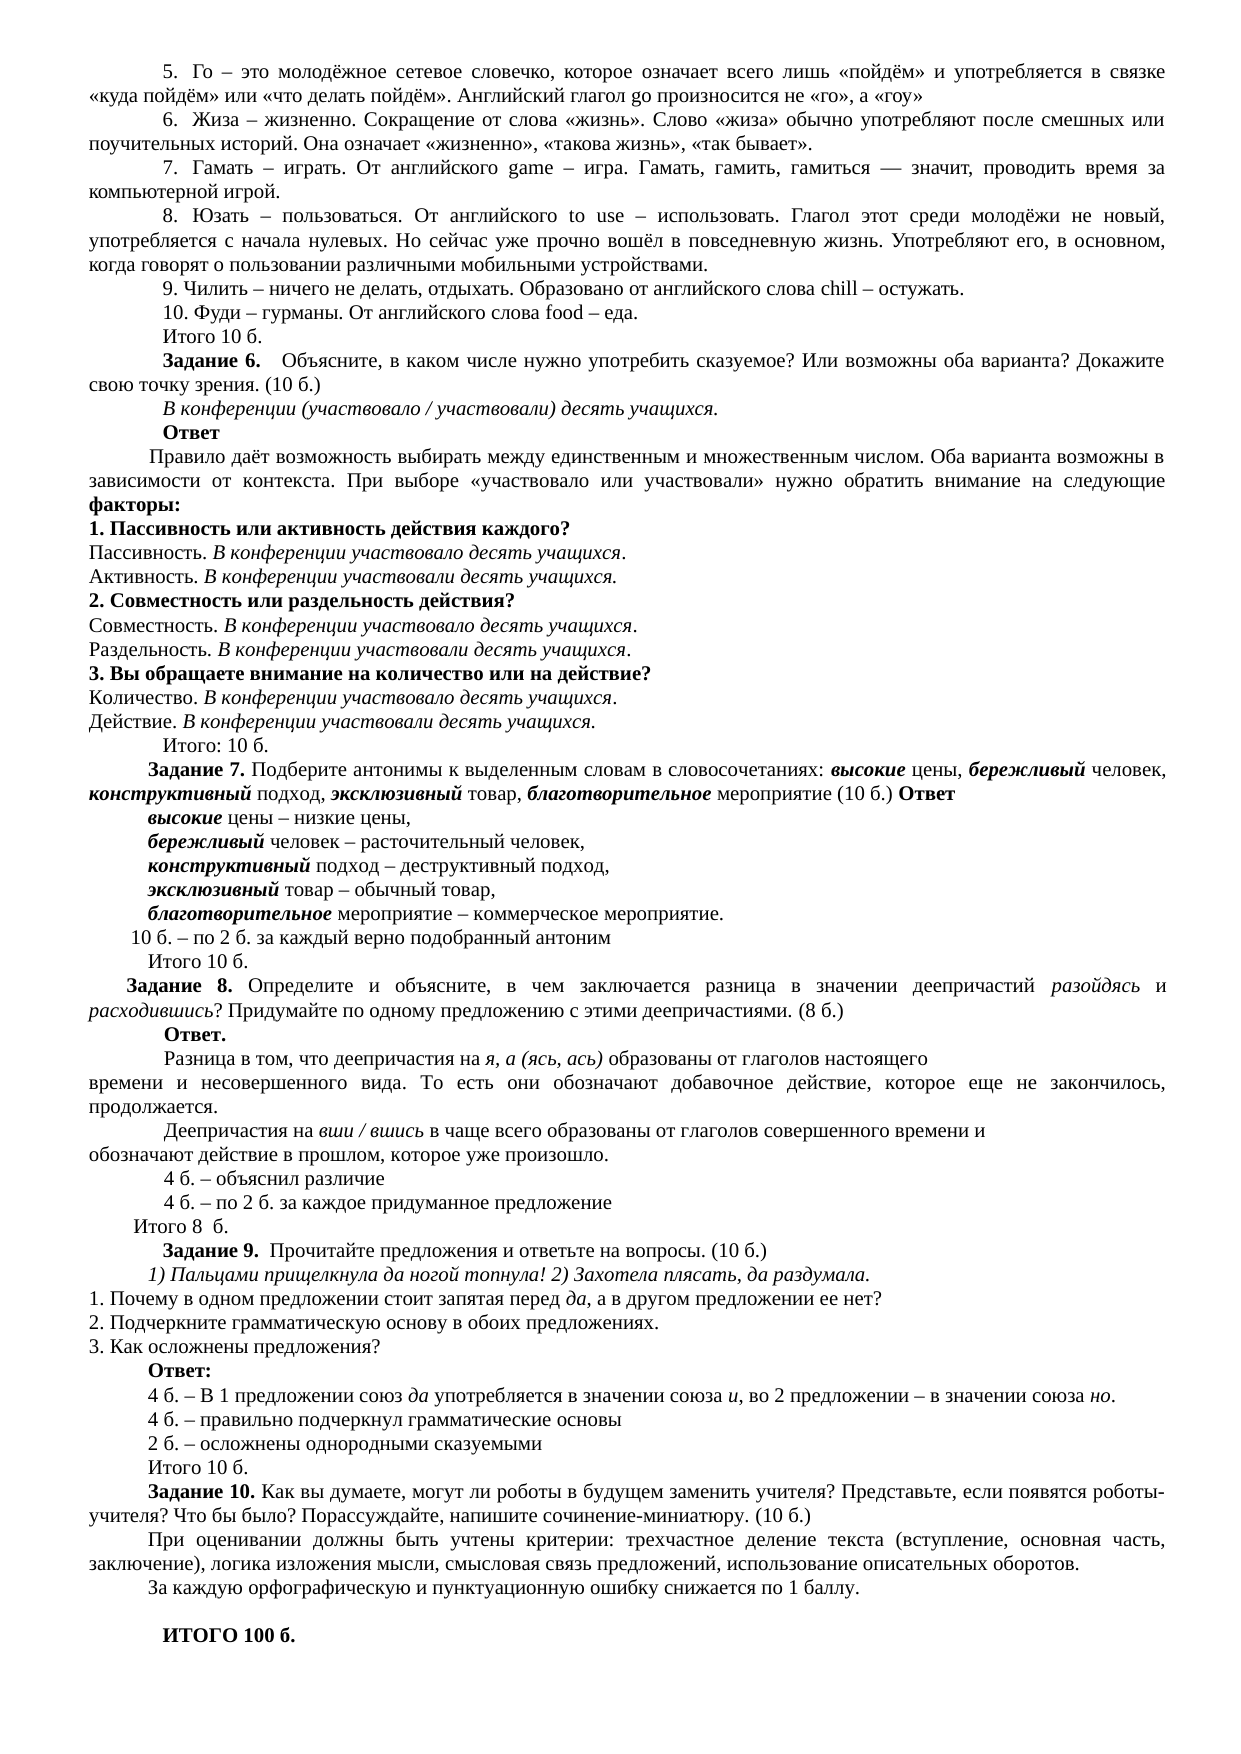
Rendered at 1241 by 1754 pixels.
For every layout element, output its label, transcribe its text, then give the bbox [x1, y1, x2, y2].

text 1. Пассивность или активность действия каждого? [89, 516, 1167, 540]
text 5. Го – это молодёжное сетевое словечко, которое означает всего лишь «пойдём» и употребляется в связке «куда пойдём» или «что делать пойдём». Английский глагол go произносится не «го», а «гоу» [89, 59, 1167, 107]
text В конференции (участвовало / участвовали) десять учащихся. [89, 396, 1167, 420]
text обозначают действие в прошлом, которое уже произошло. [89, 1142, 1167, 1166]
text Пассивность. В конференции участвовало десять учащихся. [89, 540, 1167, 564]
text Итого: 10 б. [89, 733, 1167, 757]
text 10. Фуди – гурманы. От английского слова food – еда. [89, 300, 1167, 324]
text благотворительное мероприятие – коммерческое мероприятие. [89, 901, 1167, 925]
text 3. Как осложнены предложения? [89, 1334, 1167, 1358]
text 9. Чилить – ничего не делать, отдыхать. Образовано от английского слова chill – остужать. [89, 276, 1167, 300]
text Ответ: [89, 1358, 1167, 1382]
text 4 б. – правильно подчеркнул грамматические основы [89, 1407, 1167, 1431]
text 2. Совместность или раздельность действия? [89, 588, 1167, 612]
text конструктивный подход – деструктивный подход, [89, 853, 1167, 877]
text Задание 6. Объясните, в каком числе нужно употребить сказуемое? Или возможны оба варианта? Докажите свою точку зрения. (10 б.) [89, 348, 1167, 396]
text Действие. В конференции участвовали десять учащихся. [89, 709, 1167, 733]
text 10 б. – по 2 б. за каждый верно подобранный антоним [89, 925, 1167, 949]
text ИТОГО 100 б. [89, 1623, 1167, 1647]
list Разница в том, что деепричастия на я, а (ясь, ась) образованы от глаголов настоящего [164, 1046, 1167, 1070]
text Задание 10. Как вы думаете, могут ли роботы в будущем заменить учителя? Представьте, если появятся роботы-учителя? Что бы было? Порассуждайте, напишите сочинение-миниатюру. (10 б.) [89, 1479, 1167, 1527]
text 6. Жиза – жизненно. Сокращение от слова «жизнь». Слово «жиза» обычно употребляют после смешных или поучительных историй. Она означает «жизненно», «такова жизнь», «так бывает». [89, 107, 1167, 155]
text Количество. В конференции участвовало десять учащихся. [89, 685, 1167, 709]
text времени и несовершенного вида. То есть они обозначают добавочное действие, которое еще не закончилось, продолжается. [89, 1070, 1167, 1118]
text Совместность. В конференции участвовало десять учащихся. [89, 612, 1167, 637]
text эксклюзивный товар – обычный товар, [89, 877, 1167, 901]
text При оценивании должны быть учтены критерии: трехчастное деление текста (вступление, основная часть, заключение), логика изложения мысли, смысловая связь предложений, использование описательных оборотов. [89, 1527, 1167, 1575]
text Итого 8 б. [89, 1214, 1167, 1238]
text бережливый человек – расточительный человек, [89, 829, 1167, 853]
text 1) Пальцами прищелкнула да ногой топнула! 2) Захотела плясать, да раздумала. [89, 1262, 1167, 1286]
text Задание 9. Прочитайте предложения и ответьте на вопросы. (10 б.) [89, 1238, 1167, 1262]
text Активность. В конференции участвовали десять учащихся. [89, 564, 1167, 588]
text 4 б. – В 1 предложении союз да употребляется в значении союза и, во 2 предложении – в значении союза но. [89, 1382, 1167, 1407]
list Ответ. [164, 1022, 1167, 1046]
text Задание 7. Подберите антонимы к выделенным словам в словосочетаниях: высокие цены, бережливый человек, конструктивный подход, эксклюзивный товар, благотворительное мероприятие (10 б.) Ответ [89, 757, 1167, 805]
text 2. Подчеркните грамматическую основу в обоих предложениях. [89, 1310, 1167, 1334]
text За каждую орфографическую и пунктуационную ошибку снижается по 1 баллу. [89, 1575, 1167, 1599]
text Итого 10 б. [89, 949, 1167, 973]
text 3. Вы обращаете внимание на количество или на действие? [89, 661, 1167, 685]
text Итого 10 б. [89, 324, 1167, 348]
list 4 б. – по 2 б. за каждое придуманное предложение [164, 1190, 1167, 1214]
list 4 б. – объяснил различие [164, 1166, 1167, 1190]
text 2 б. – осложнены однородными сказуемыми [89, 1431, 1167, 1455]
text Ответ [89, 420, 1167, 444]
text Раздельность. В конференции участвовали десять учащихся. [89, 637, 1167, 661]
text Правило даёт возможность выбирать между единственным и множественным числом. Оба варианта возможны в зависимости от контекста. При выборе «участвовало или участвовали» нужно обратить внимание на следующие факторы: [89, 444, 1167, 516]
text Итого 10 б. [89, 1455, 1167, 1479]
text 8. Юзать – пользоваться. От английского to use – использовать. Глагол этот среди молодёжи не новый, употребляется с начала нулевых. Но сейчас уже прочно вошёл в повседневную жизнь. Употребляют его, в основном, когда говорят о пользовании различными мобильными устройствами. [89, 203, 1167, 276]
text высокие цены – низкие цены, [89, 805, 1167, 829]
list Деепричастия на вши / вшись в чаще всего образованы от глаголов совершенного времени и [164, 1118, 1167, 1142]
text 1. Почему в одном предложении стоит запятая перед да, а в другом предложении ее нет? [89, 1286, 1167, 1310]
text Задание 8. Определите и объясните, в чем заключается разница в значении деепричастий разойдясь и расходившись? Придумайте по одному предложению с этими деепричастиями. (8 б.) [89, 973, 1167, 1022]
text 7. Гамать – играть. От английского game – игра. Гамать, гамить, гамиться — значит, проводить время за компьютерной игрой. [89, 155, 1167, 203]
